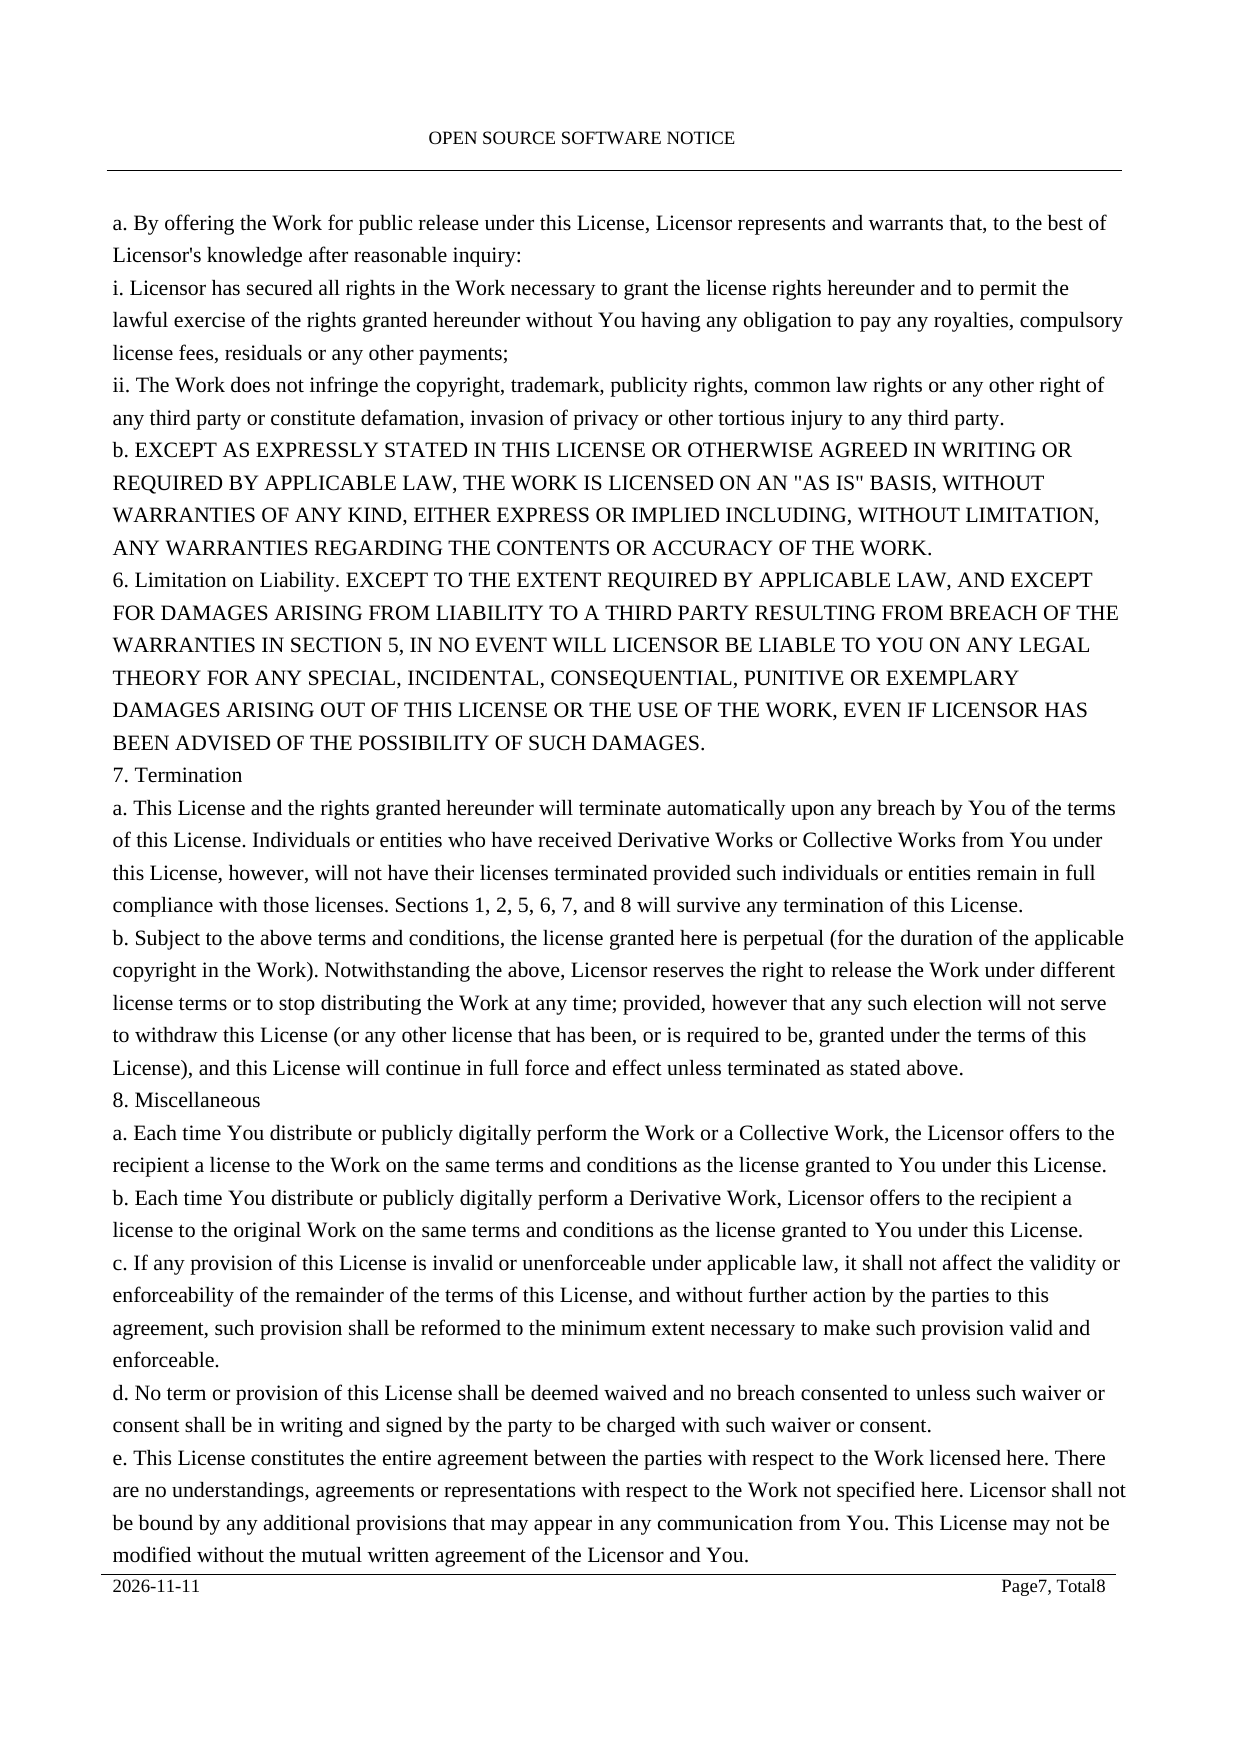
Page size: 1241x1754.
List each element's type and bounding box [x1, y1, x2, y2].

text [112, 206, 1128, 1571]
